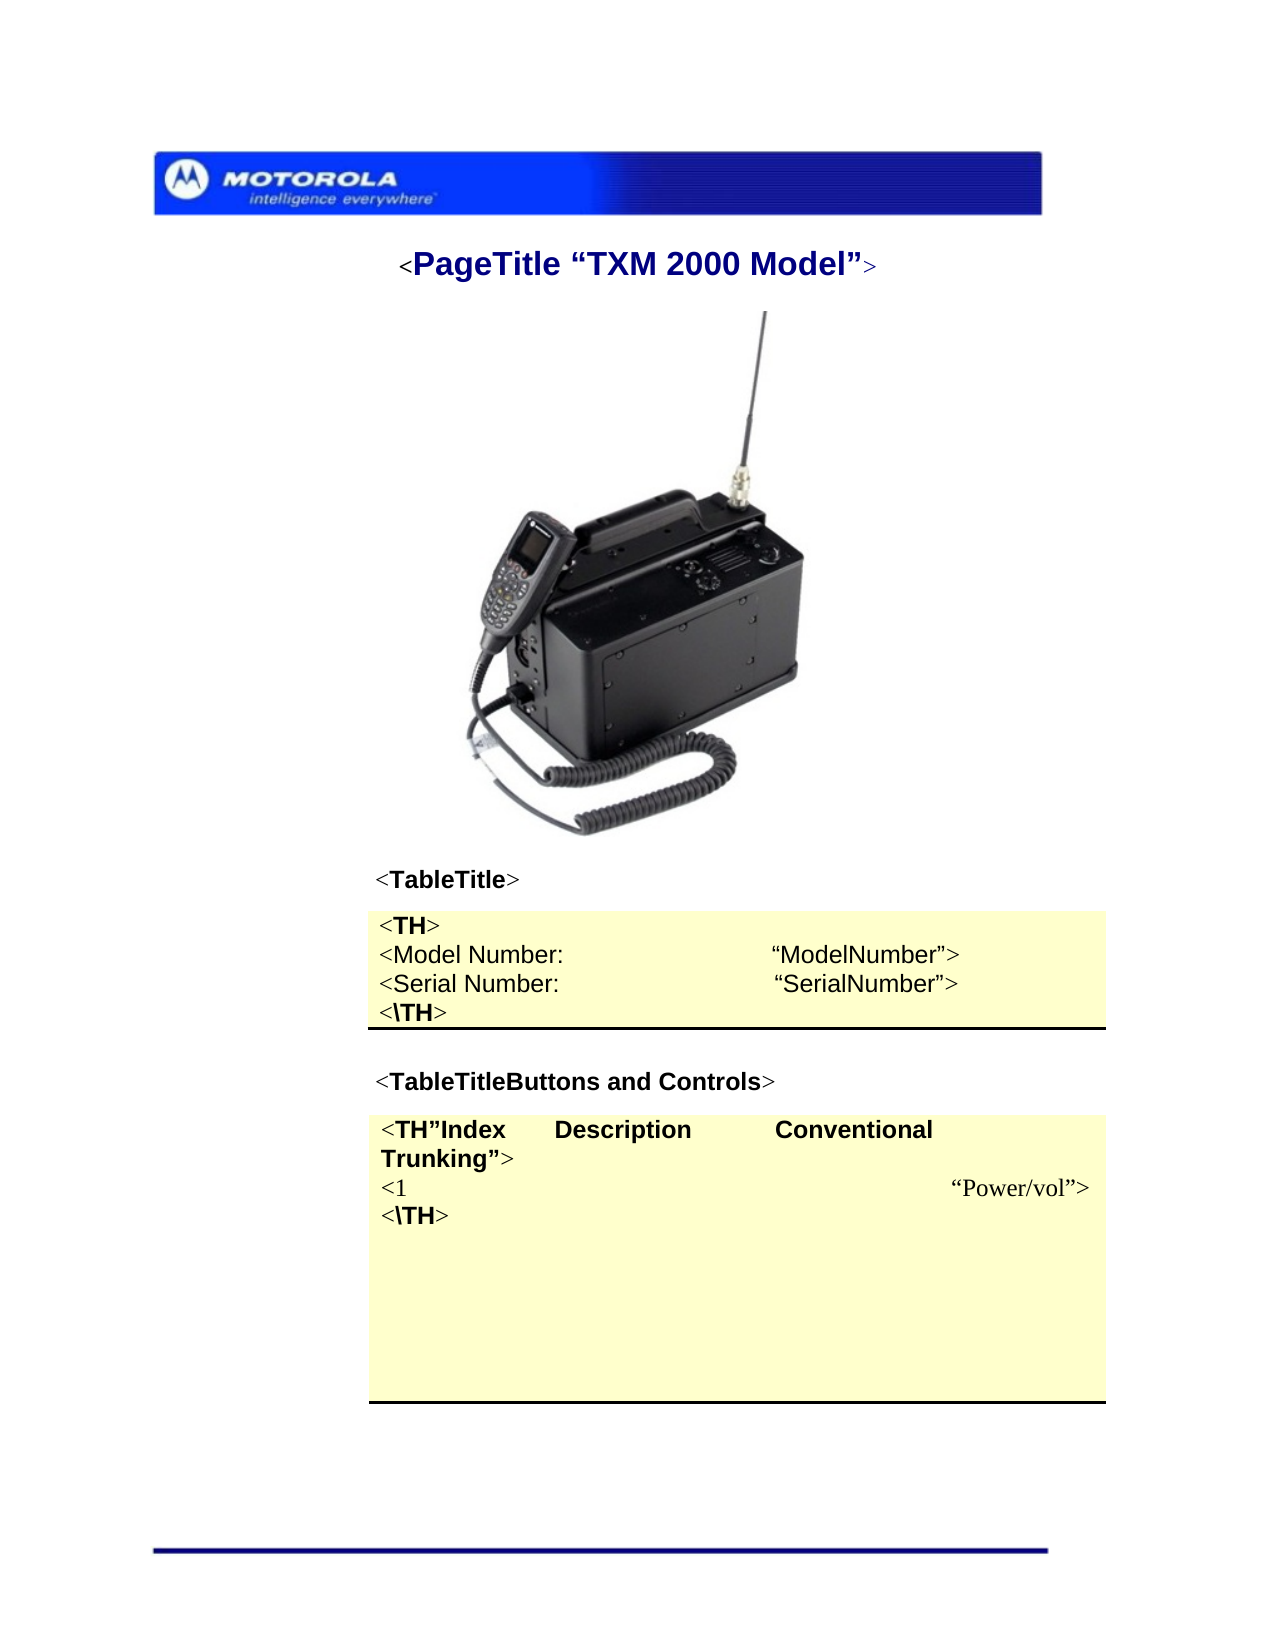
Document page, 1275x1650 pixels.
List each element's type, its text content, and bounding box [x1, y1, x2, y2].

picture [452, 311, 823, 837]
picture [150, 149, 1044, 216]
picture [150, 1546, 1049, 1559]
table_header <TH”Index Description Conventional Trunking”> <1 “Power/vol”> <\TH> [369, 1115, 1106, 1401]
table_header <TH> <Model Number: “ModelNumber”> <Serial Number: “SerialNumber”> <\TH> [368, 911, 1106, 1027]
text <TableTitle> [375, 866, 1125, 894]
text <TableTitleButtons and Controls> [300, 1067, 1125, 1096]
text <PageTitle “TXM 2000 Model”> [150, 244, 1125, 283]
